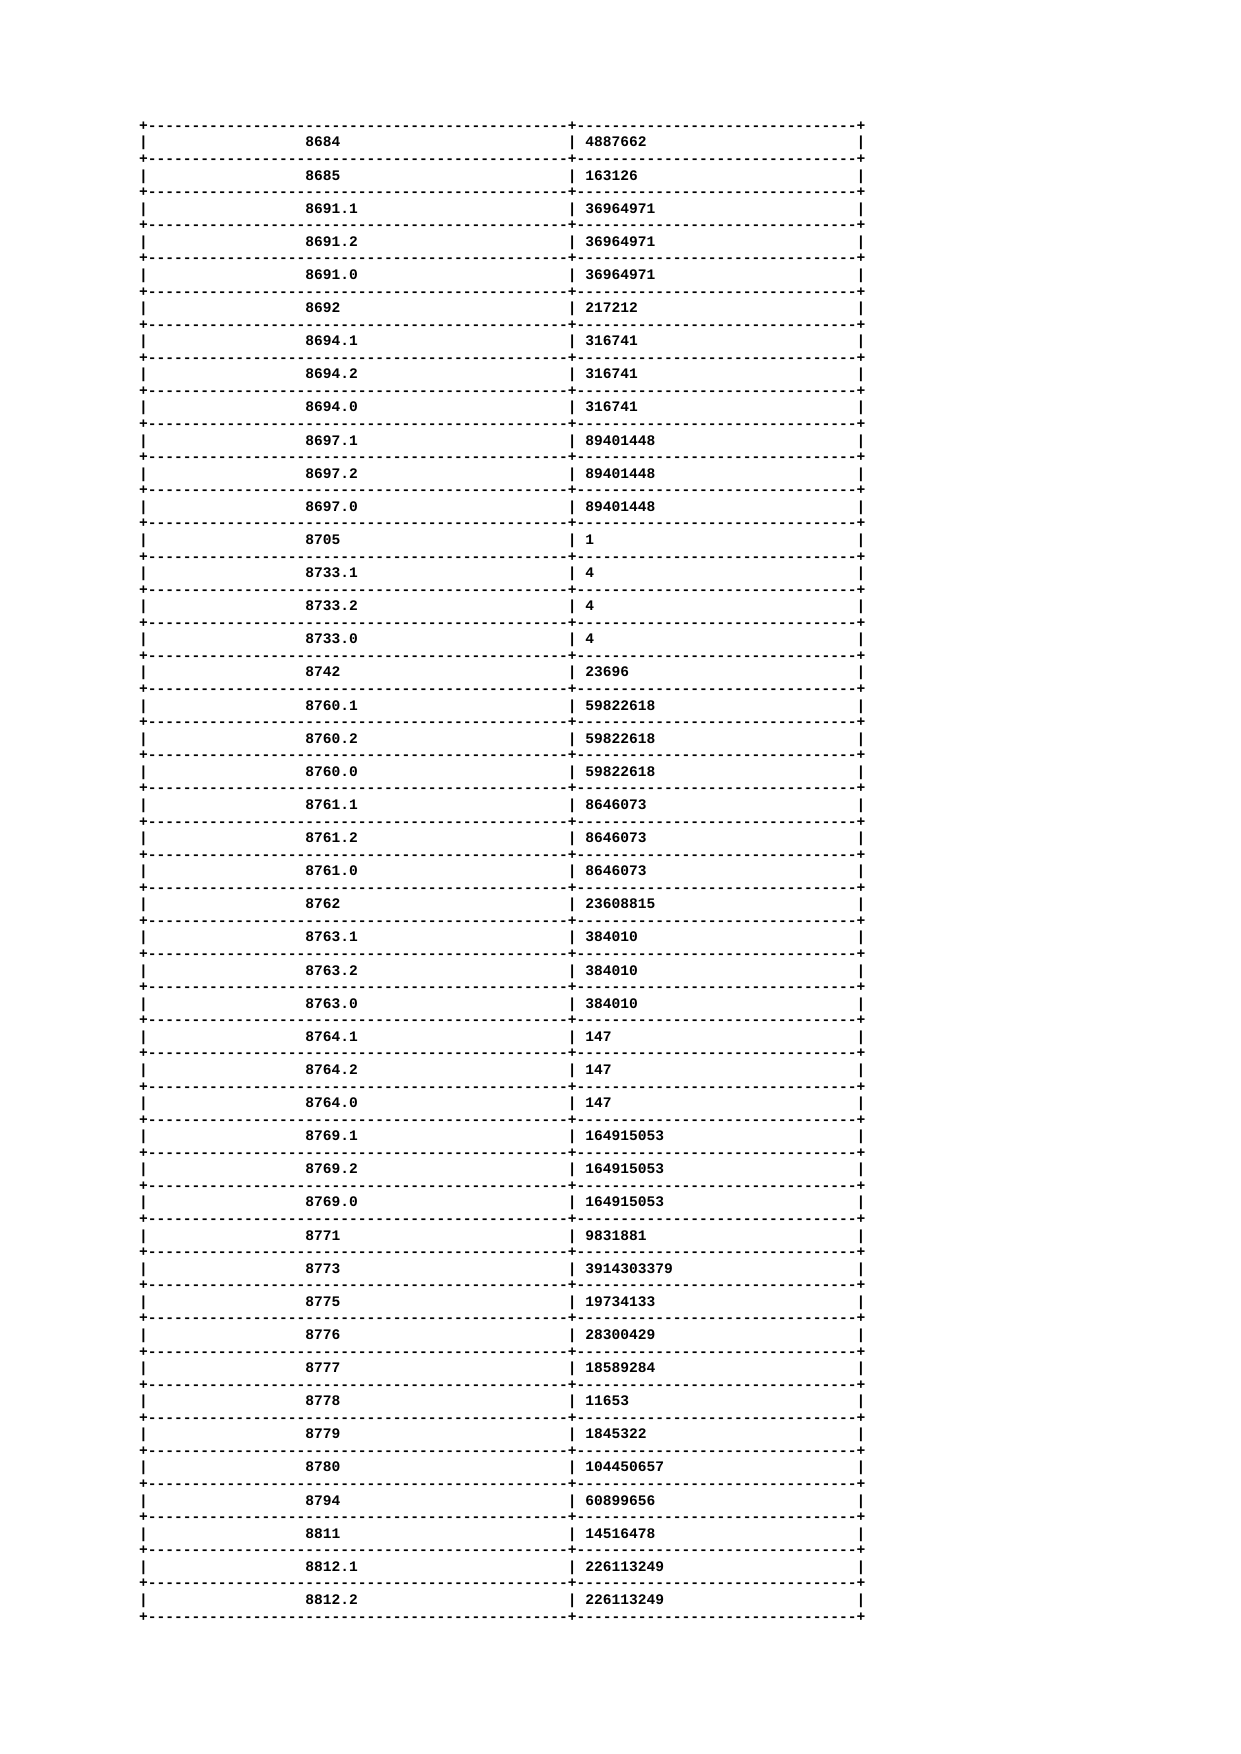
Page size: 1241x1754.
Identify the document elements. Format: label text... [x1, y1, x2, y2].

text +------------------------------------------------+--------------------------------+ [139, 814, 1101, 830]
text +------------------------------------------------+--------------------------------+ [139, 1476, 1101, 1493]
text | 8684 | 4887662 | [139, 135, 1101, 151]
text | 8733.0 | 4 | [139, 632, 1101, 648]
text | 8812.1 | 226113249 | [139, 1559, 1101, 1576]
text +------------------------------------------------+--------------------------------+ [139, 350, 1101, 367]
text | 8778 | 11653 | [139, 1393, 1101, 1410]
text +------------------------------------------------+--------------------------------+ [139, 946, 1101, 963]
text | 8764.0 | 147 | [139, 1095, 1101, 1112]
text | 8780 | 104450657 | [139, 1460, 1101, 1476]
text | 8692 | 217212 | [139, 300, 1101, 317]
text | 8694.0 | 316741 | [139, 400, 1101, 416]
text | 8779 | 1845322 | [139, 1427, 1101, 1443]
text | 8763.0 | 384010 | [139, 996, 1101, 1012]
text | 8733.1 | 4 | [139, 565, 1101, 582]
text +------------------------------------------------+--------------------------------+ [139, 516, 1101, 532]
text +------------------------------------------------+--------------------------------+ [139, 317, 1101, 333]
text | 8794 | 60899656 | [139, 1493, 1101, 1509]
text | 8761.0 | 8646073 | [139, 863, 1101, 880]
text | 8705 | 1 | [139, 532, 1101, 549]
text +------------------------------------------------+--------------------------------+ [139, 847, 1101, 863]
text | 8769.1 | 164915053 | [139, 1128, 1101, 1145]
text | 8697.0 | 89401448 | [139, 499, 1101, 516]
text | 8811 | 14516478 | [139, 1526, 1101, 1542]
text +------------------------------------------------+--------------------------------+ [139, 648, 1101, 665]
text | 8763.1 | 384010 | [139, 930, 1101, 946]
text +------------------------------------------------+--------------------------------+ [139, 615, 1101, 632]
text +------------------------------------------------+--------------------------------+ [139, 383, 1101, 400]
text +------------------------------------------------+--------------------------------+ [139, 284, 1101, 300]
text +------------------------------------------------+--------------------------------+ [139, 681, 1101, 698]
text | 8697.2 | 89401448 | [139, 466, 1101, 482]
text | 8776 | 28300429 | [139, 1327, 1101, 1344]
text +------------------------------------------------+--------------------------------+ [139, 416, 1101, 433]
text | 8762 | 23608815 | [139, 897, 1101, 913]
text | 8697.1 | 89401448 | [139, 433, 1101, 449]
text +------------------------------------------------+--------------------------------+ [139, 1377, 1101, 1393]
text | 8763.2 | 384010 | [139, 963, 1101, 979]
text +------------------------------------------------+--------------------------------+ [139, 880, 1101, 897]
text | 8769.0 | 164915053 | [139, 1195, 1101, 1211]
text | 8771 | 9831881 | [139, 1228, 1101, 1244]
text +------------------------------------------------+--------------------------------+ [139, 449, 1101, 466]
text | 8691.0 | 36964971 | [139, 267, 1101, 284]
text +------------------------------------------------+--------------------------------+ [139, 979, 1101, 996]
text | 8777 | 18589284 | [139, 1360, 1101, 1377]
text +------------------------------------------------+--------------------------------+ [139, 1244, 1101, 1261]
text +------------------------------------------------+--------------------------------+ [139, 781, 1101, 797]
text +------------------------------------------------+--------------------------------+ [139, 1509, 1101, 1526]
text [139, 1576, 1101, 1592]
text +------------------------------------------------+--------------------------------+ [139, 482, 1101, 499]
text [139, 1609, 1101, 1625]
text +------------------------------------------------+--------------------------------+ [139, 1012, 1101, 1029]
text +------------------------------------------------+--------------------------------+ [139, 1344, 1101, 1360]
text | 8742 | 23696 | [139, 665, 1101, 681]
text | 8773 | 3914303379 | [139, 1261, 1101, 1277]
text | 8733.2 | 4 | [139, 598, 1101, 615]
text | 8694.1 | 316741 | [139, 333, 1101, 350]
text | 8775 | 19734133 | [139, 1294, 1101, 1311]
text | 8769.2 | 164915053 | [139, 1162, 1101, 1178]
text +------------------------------------------------+--------------------------------+ [139, 747, 1101, 764]
text +------------------------------------------------+--------------------------------+ [139, 1046, 1101, 1062]
text +------------------------------------------------+--------------------------------+ [139, 1443, 1101, 1460]
text +------------------------------------------------+--------------------------------+ [139, 913, 1101, 930]
text | 8764.2 | 147 | [139, 1062, 1101, 1079]
text +------------------------------------------------+--------------------------------+ [139, 1311, 1101, 1327]
text +------------------------------------------------+--------------------------------+ [139, 1079, 1101, 1095]
text | 8761.2 | 8646073 | [139, 830, 1101, 847]
text +------------------------------------------------+--------------------------------+ [139, 1178, 1101, 1195]
text +------------------------------------------------+--------------------------------+ [139, 251, 1101, 267]
text +------------------------------------------------+--------------------------------+ [139, 1410, 1101, 1427]
text | 8812.2 | 226113249 | [139, 1592, 1101, 1609]
text | 8691.2 | 36964971 | [139, 234, 1101, 251]
text | 8685 | 163126 | [139, 168, 1101, 184]
text +------------------------------------------------+--------------------------------+ [139, 582, 1101, 598]
text | 8694.2 | 316741 | [139, 367, 1101, 383]
text | 8691.1 | 36964971 | [139, 201, 1101, 217]
text | 8761.1 | 8646073 | [139, 797, 1101, 814]
text +------------------------------------------------+--------------------------------+ [139, 1277, 1101, 1294]
text +------------------------------------------------+--------------------------------+ [139, 1542, 1101, 1559]
text | 8764.1 | 147 | [139, 1029, 1101, 1046]
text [139, 151, 1101, 168]
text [139, 184, 1101, 201]
text +------------------------------------------------+--------------------------------+ [139, 1145, 1101, 1162]
text | 8760.0 | 59822618 | [139, 764, 1101, 781]
text +------------------------------------------------+--------------------------------+ [139, 549, 1101, 565]
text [139, 118, 1101, 135]
text | 8760.2 | 59822618 | [139, 731, 1101, 747]
text | 8760.1 | 59822618 | [139, 698, 1101, 714]
text +------------------------------------------------+--------------------------------+ [139, 1211, 1101, 1228]
text +------------------------------------------------+--------------------------------+ [139, 714, 1101, 731]
text +------------------------------------------------+--------------------------------+ [139, 1112, 1101, 1128]
text +------------------------------------------------+--------------------------------+ [139, 217, 1101, 234]
